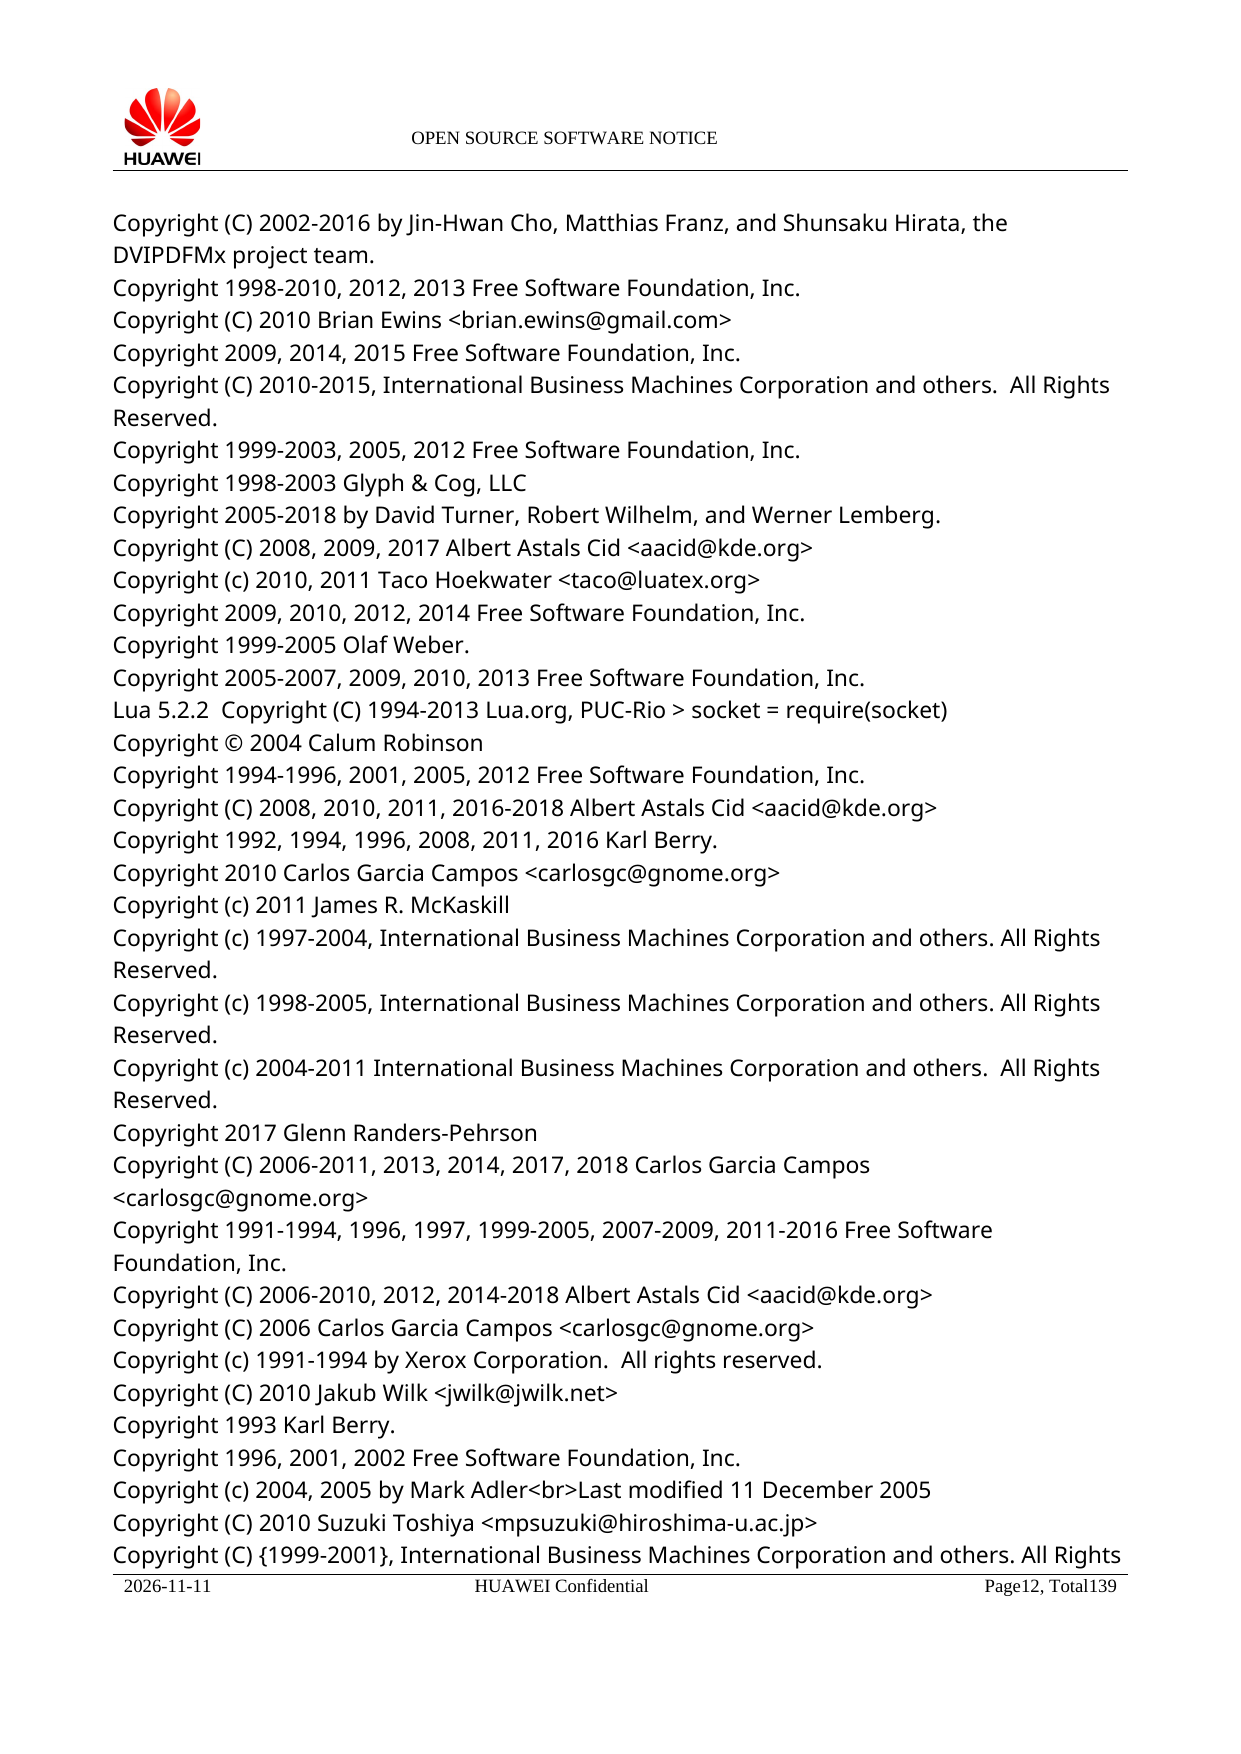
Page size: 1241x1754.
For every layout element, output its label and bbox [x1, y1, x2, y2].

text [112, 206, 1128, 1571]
picture [124, 88, 201, 165]
